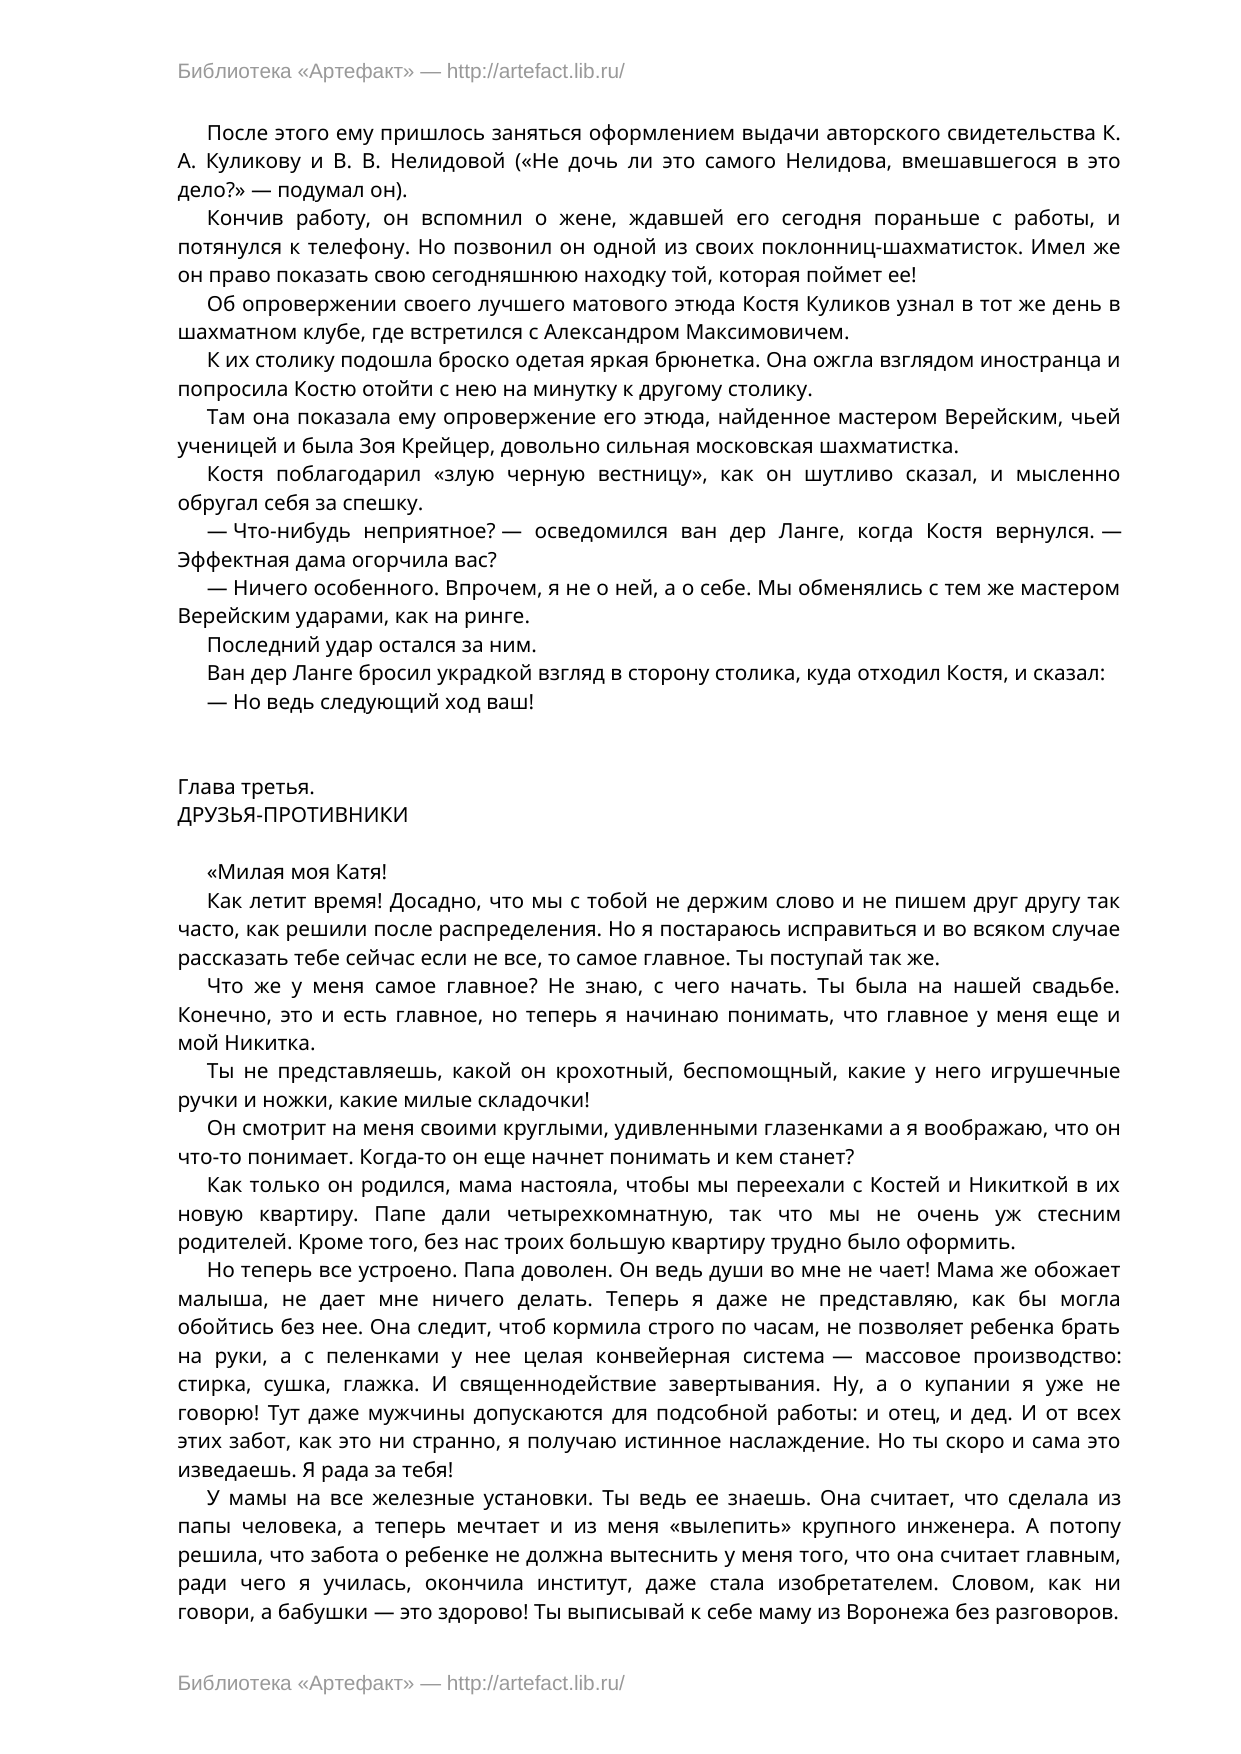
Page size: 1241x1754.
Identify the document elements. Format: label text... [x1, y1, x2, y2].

text Там она показала ему опровержение его этюда, найденное мастером Верейским, чьей ученицей и была Зоя Крейцер, довольно сильная московская шахматистка. [177, 402, 1122, 459]
text Кончив работу, он вспомнил о жене, ждавшей его сегодня пораньше с работы, и потянулся к телефону. Но позвонил он одной из своих поклонниц-шахматисток. Имел же он право показать свою сегодняшнюю находку той, которая поймет ее! [177, 203, 1122, 289]
text У мамы на все железные установки. Ты ведь ее знаешь. Она считает, что сделала из папы человека, а теперь мечтает и из меня «вылепить» крупного инженера. А потопу решила, что забота о ребенке не должна вытеснить у меня того, что она считает главным, ради чего я училась, окончила институт, даже стала изобретателем. Словом, как ни говори, а бабушки — это здорово! Ты выписывай к себе маму из Воронежа без разговоров. [177, 1483, 1122, 1625]
text Ван дер Ланге бросил украдкой взгляд в сторону столика, куда отходил Костя, и сказал: [177, 658, 1122, 687]
text Ты не представляешь, какой он крохотный, беспомощный, какие у него игрушечные ручки и ножки, какие милые складочки! [177, 1057, 1122, 1113]
text «Милая моя Катя! [177, 857, 1122, 886]
text Но теперь все устроено. Папа доволен. Он ведь души во мне не чает! Мама же обожает малыша, не дает мне ничего делать. Теперь я даже не представляю, как бы могла обойтись без нее. Она следит, чтоб кормила строго по часам, не позволяет ребенка брать на руки, а с пеленками у нее целая конвейерная система — массовое производство: стирка, сушка, глажка. И священнодействие завертывания. Ну, а о купании я уже не говорю! Тут даже мужчины допускаются для подсобной работы: и отец, и дед. И от всех этих забот, как это ни странно, я получаю истинное наслаждение. Но ты скоро и сама это изведаешь. Я рада за тебя! [177, 1256, 1122, 1483]
text К их столику подошла броско одетая яркая брюнетка. Она ожгла взглядом иностранца и попросила Костю отойти с нею на минутку к другому столику. [177, 346, 1122, 402]
text Он смотрит на меня своими круглыми, удивленными глазенками а я воображаю, что он что-то понимает. Когда-то он еще начнет понимать и кем станет? [177, 1113, 1122, 1170]
subtitle ДРУЗЬЯ-ПРОТИВНИКИ [177, 801, 1122, 829]
text После этого ему пришлось заняться оформлением выдачи авторского свидетельства К. А. Куликову и В. В. Нелидовой («Не дочь ли это самого Нелидова, вмешавшегося в это дело?» — подумал он). [177, 118, 1122, 203]
text Последний удар остался за ним. [177, 630, 1122, 658]
text Как только он родился, мама настояла, чтобы мы переехали с Костей и Никиткой в их новую квартиру. Папе дали четырехкомнатную, так что мы не очень уж стесним родителей. Кроме того, без нас троих большую квартиру трудно было оформить. [177, 1170, 1122, 1256]
text Что же у меня самое главное? Не знаю, с чего начать. Ты была на нашей свадьбе. Конечно, это и есть главное, но теперь я начинаю понимать, что главное у меня еще и мой Никитка. [177, 971, 1122, 1057]
text Об опровержении своего лучшего матового этюда Костя Куликов узнал в тот же день в шахматном клубе, где встретился с Александром Максимовичем. [177, 289, 1122, 346]
text Костя поблагодарил «злую черную вестницу», как он шутливо сказал, и мысленно обругал себя за спешку. [177, 459, 1122, 516]
subtitle Глава третья. [177, 772, 1122, 801]
text — Что-нибудь неприятное? — осведомился ван дер Ланге, когда Костя вернулся. — Эффектная дама огорчила вас? [177, 516, 1122, 573]
text — Но ведь следующий ход ваш! [177, 687, 1122, 715]
text Как летит время! Досадно, что мы с тобой не держим слово и не пишем друг другу так часто, как решили после распределения. Но я постараюсь исправиться и во всяком случае рассказать тебе сейчас если не все, то самое главное. Ты поступай так же. [177, 886, 1122, 971]
text — Ничего особенного. Впрочем, я не о ней, а о себе. Мы обменялись с тем же мастером Верейским ударами, как на ринге. [177, 573, 1122, 630]
